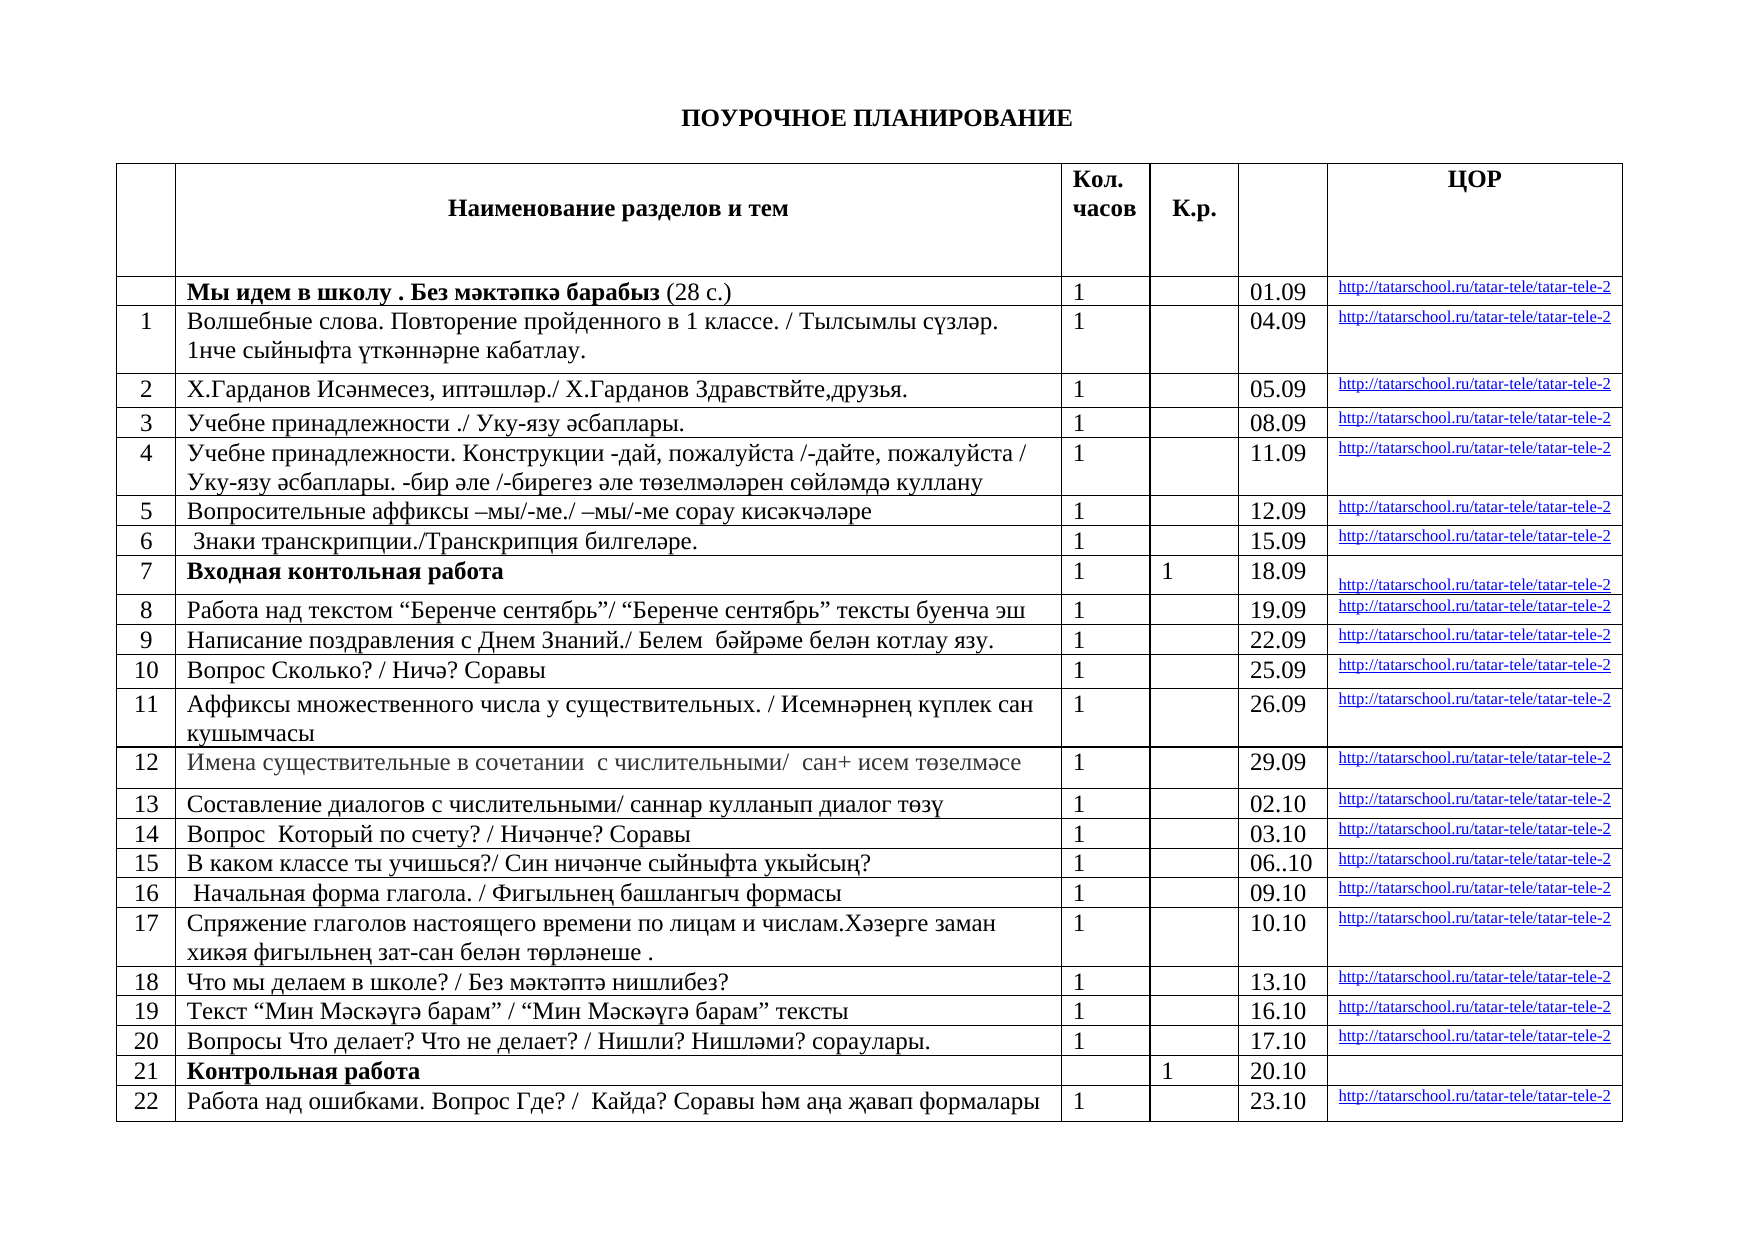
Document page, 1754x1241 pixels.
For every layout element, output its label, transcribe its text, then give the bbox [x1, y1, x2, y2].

table_cell Мы идем в школу . Без мәктәпкә барабыз (28 с.) [176, 277, 1061, 305]
table_cell 10 [117, 655, 175, 688]
table_cell Контрольная работа [176, 1056, 1061, 1085]
table_cell [1151, 1086, 1238, 1121]
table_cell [1328, 1086, 1622, 1121]
table_cell 14 [117, 819, 175, 847]
table_cell http://tatarschool.ru/tatar-tele/tatar-tele-2 [1328, 277, 1622, 305]
text ПОУРОЧНОЕ ПЛАНИРОВАНИЕ [118, 103, 1636, 132]
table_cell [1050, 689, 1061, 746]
table_cell 1 [1062, 408, 1149, 437]
table_header Наименование разделов и тем [176, 164, 1061, 276]
table_cell [1151, 496, 1238, 525]
table_cell http://tatarschool.ru/tatar-tele/tatar-tele-2 [1328, 849, 1622, 877]
table_cell 1 [1062, 689, 1149, 746]
table_cell 25.09 [1239, 655, 1327, 688]
table_cell [1151, 595, 1238, 624]
table_cell 05.09 [1239, 374, 1327, 407]
table_cell 1 [117, 306, 175, 373]
table_cell [1151, 689, 1238, 746]
table_cell [117, 277, 175, 305]
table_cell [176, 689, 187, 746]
table_cell 1 [1062, 374, 1149, 407]
table_cell 22.09 [1239, 625, 1327, 654]
table_cell [1151, 819, 1238, 847]
table_cell 6 [117, 526, 175, 555]
table_cell Что мы делаем в школе? / Без мәктәптә нишлибез? [176, 967, 1061, 995]
table_cell 10.10 [1239, 908, 1327, 966]
table_cell Знаки транскрипции./Транскрипция билгеләре. [176, 526, 1061, 555]
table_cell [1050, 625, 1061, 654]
table_cell [1151, 996, 1238, 1025]
table_cell 11.09 [1239, 438, 1327, 495]
table_cell 9 [117, 625, 175, 654]
table_header [117, 164, 175, 276]
table_cell [1151, 625, 1238, 654]
table_cell 01.09 [1239, 277, 1327, 305]
table_cell 16 [117, 878, 175, 907]
table_cell [1151, 655, 1238, 688]
table_cell Вопросы Что делает? Что не делает? / Нишли? Нишләми? сораулары. [176, 1026, 1061, 1055]
table_cell Текст “Мин Мәскәүгә барам” / “Мин Мәскәүгә барам” тексты [176, 996, 1061, 1025]
table_cell 13 [117, 789, 175, 818]
table_cell 11 [117, 689, 175, 746]
table_cell 1 [1062, 1086, 1149, 1121]
table_cell http://tatarschool.ru/tatar-tele/tatar-tele-2 [1328, 878, 1622, 907]
table_cell http://tatarschool.ru/tatar-tele/tatar-tele-2 [1328, 556, 1622, 594]
table_cell http://tatarschool.ru/tatar-tele/tatar-tele-2 [1328, 306, 1622, 373]
table_cell 03.10 [1239, 819, 1327, 847]
table_cell Х.Гарданов Исәнмесез, иптәшләр./ Х.Гарданов Здравствйте,друзья. [176, 374, 1061, 407]
table_cell 1 [1062, 748, 1149, 788]
table_cell Начальная форма глагола. / Фигыльнең башлангыч формасы [176, 878, 1061, 907]
table_cell 1 [1062, 496, 1149, 525]
table_cell 18 [117, 967, 175, 995]
table_cell 1 [1062, 655, 1149, 688]
table_cell 1 [1062, 556, 1149, 594]
table_cell 7 [117, 556, 175, 594]
table_cell 1 [1062, 996, 1149, 1025]
table_cell [1328, 1056, 1622, 1085]
table_cell [1151, 849, 1238, 877]
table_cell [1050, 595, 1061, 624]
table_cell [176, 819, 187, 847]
table_cell 18.09 [1239, 556, 1327, 594]
table_cell [1151, 526, 1238, 555]
table_cell 04.09 [1239, 306, 1327, 373]
table_cell http://tatarschool.ru/tatar-tele/tatar-tele-2 [1328, 496, 1622, 525]
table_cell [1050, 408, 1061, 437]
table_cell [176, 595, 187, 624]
table_cell 21 [117, 1056, 175, 1085]
table_cell http://tatarschool.ru/tatar-tele/tatar-tele-2 [1328, 438, 1622, 495]
table_cell 19.09 [1239, 595, 1327, 624]
table_cell В каком классе ты учишься?/ Син ничәнче сыйныфта укыйсың? [176, 849, 1061, 877]
table_cell 1 [1062, 595, 1149, 624]
table_cell 1 [1062, 625, 1149, 654]
table_header ЦОР [1328, 164, 1622, 276]
table_cell 1 [1151, 1056, 1238, 1085]
table_cell 09.10 [1239, 878, 1327, 907]
table_cell 2 [117, 374, 175, 407]
table_cell [1062, 1056, 1149, 1085]
table_cell Спряжение глаголов настоящего времени по лицам и числам.Хәзерге заман хикәя фигыльнең зат-сан белән төрләнеше . [176, 908, 1061, 966]
table_cell [1151, 789, 1238, 818]
table_cell http://tatarschool.ru/tatar-tele/tatar-tele-2 [1328, 655, 1622, 688]
table_cell http://tatarschool.ru/tatar-tele/tatar-tele-2 [1328, 967, 1622, 995]
table_header [1239, 164, 1327, 276]
table_cell 19 [117, 996, 175, 1025]
table_cell 22 [117, 1086, 175, 1121]
table_cell 4 [117, 438, 175, 495]
table_cell 1 [1062, 306, 1149, 373]
table_cell http://tatarschool.ru/tatar-tele/tatar-tele-2 [1328, 908, 1622, 966]
table_cell 12 [117, 748, 175, 788]
table_cell 06..10 [1239, 849, 1327, 877]
table_cell Работа над ошибками. Вопрос Где? / Кайда? Соравы һәм аңа җавап формалары [176, 1086, 1061, 1121]
table_cell 1 [1062, 819, 1149, 847]
table_cell [1151, 908, 1238, 966]
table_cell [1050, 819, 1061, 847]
table_cell 08.09 [1239, 408, 1327, 437]
table_cell Вопрос Сколько? / Ничә? Соравы [176, 655, 1061, 688]
table_cell http://tatarschool.ru/tatar-tele/tatar-tele-2 [1328, 819, 1622, 847]
table_cell http://tatarschool.ru/tatar-tele/tatar-tele-2 [1328, 374, 1622, 407]
table_cell 29.09 [1239, 748, 1327, 788]
table_cell 20.10 [1239, 1056, 1327, 1085]
table_cell 15 [117, 849, 175, 877]
table_cell http://tatarschool.ru/tatar-tele/tatar-tele-2 [1328, 1026, 1622, 1055]
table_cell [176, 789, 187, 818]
table_cell http://tatarschool.ru/tatar-tele/tatar-tele-2 [1328, 526, 1622, 555]
table_cell [1151, 1026, 1238, 1055]
table_cell Волшебные слова. Повторение пройденного в 1 классе. / Тылсымлы сүзләр. 1нче сыйныфта үткәннәрне кабатлау. [176, 306, 1061, 373]
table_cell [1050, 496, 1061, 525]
table_cell 1 [1062, 849, 1149, 877]
table_cell 17.10 [1239, 1026, 1327, 1055]
table_cell 1 [1151, 556, 1238, 594]
table_cell http://tatarschool.ru/tatar-tele/tatar-tele-2 [1328, 625, 1622, 654]
table_cell 1 [1062, 878, 1149, 907]
table_header К.р. [1151, 164, 1238, 276]
table_cell [1151, 878, 1238, 907]
table_cell 1 [1062, 277, 1149, 305]
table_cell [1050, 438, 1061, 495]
table_cell 1 [1062, 908, 1149, 966]
table_cell 5 [117, 496, 175, 525]
table_header Кол. часов [1062, 164, 1149, 276]
table_cell 17 [117, 908, 175, 966]
table_cell [1151, 306, 1238, 373]
table_cell 26.09 [1239, 689, 1327, 746]
table_cell 16.10 [1239, 996, 1327, 1025]
table_cell Имена существительные в сочетании с числительными/ сан+ исем төзелмәсе [176, 748, 1061, 788]
table_cell [1151, 277, 1238, 305]
table_cell [1151, 374, 1238, 407]
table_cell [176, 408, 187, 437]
table_cell 8 [117, 595, 175, 624]
table_cell 12.09 [1239, 496, 1327, 525]
table_cell 20 [117, 1026, 175, 1055]
table_cell 1 [1062, 1026, 1149, 1055]
table_cell [1151, 748, 1238, 788]
table_cell http://tatarschool.ru/tatar-tele/tatar-tele-2 [1328, 789, 1622, 818]
table_cell 1 [1062, 526, 1149, 555]
table_cell 1 [1062, 967, 1149, 995]
table_cell 23.10 [1239, 1086, 1327, 1121]
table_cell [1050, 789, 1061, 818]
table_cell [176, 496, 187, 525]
table_cell [1151, 408, 1238, 437]
table_cell http://tatarschool.ru/tatar-tele/tatar-tele-2 [1328, 996, 1622, 1025]
table_cell Входная контольная работа [176, 556, 1061, 594]
table_cell 15.09 [1239, 526, 1327, 555]
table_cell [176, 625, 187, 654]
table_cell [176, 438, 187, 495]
table_cell [1151, 438, 1238, 495]
table_cell http://tatarschool.ru/tatar-tele/tatar-tele-2 [1328, 408, 1622, 437]
table_cell 1 [1062, 789, 1149, 818]
table_cell http://tatarschool.ru/tatar-tele/tatar-tele-2 [1328, 689, 1622, 746]
table_cell http://tatarschool.ru/tatar-tele/tatar-tele-2 [1328, 595, 1622, 624]
table_cell [1151, 967, 1238, 995]
table_cell 1 [1062, 438, 1149, 495]
table_cell 3 [117, 408, 175, 437]
table_cell http://tatarschool.ru/tatar-tele/tatar-tele-2 [1328, 748, 1622, 788]
table_cell 02.10 [1239, 789, 1327, 818]
table_cell 13.10 [1239, 967, 1327, 995]
